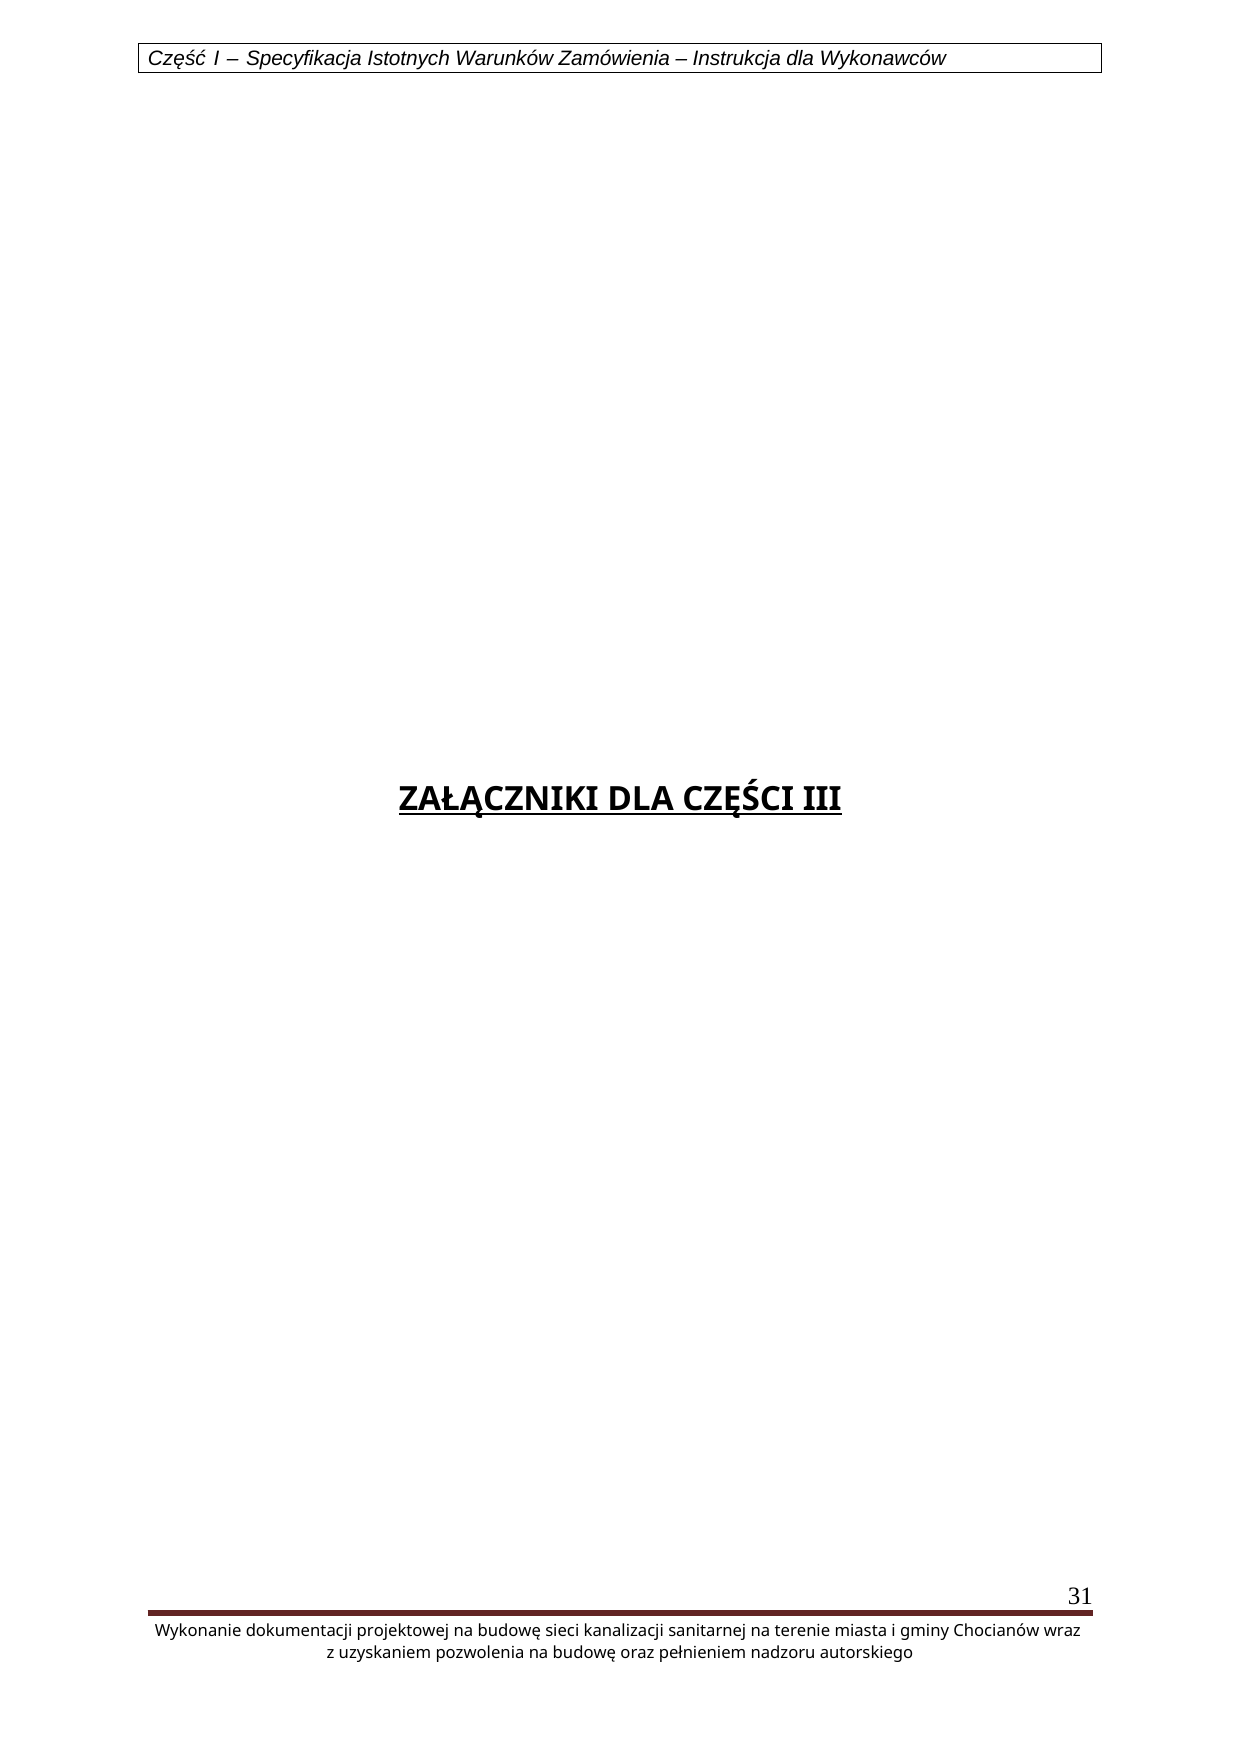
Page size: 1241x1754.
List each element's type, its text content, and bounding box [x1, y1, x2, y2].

text ZAŁĄCZNIKI DLA CZĘŚCI III [148, 774, 1093, 820]
